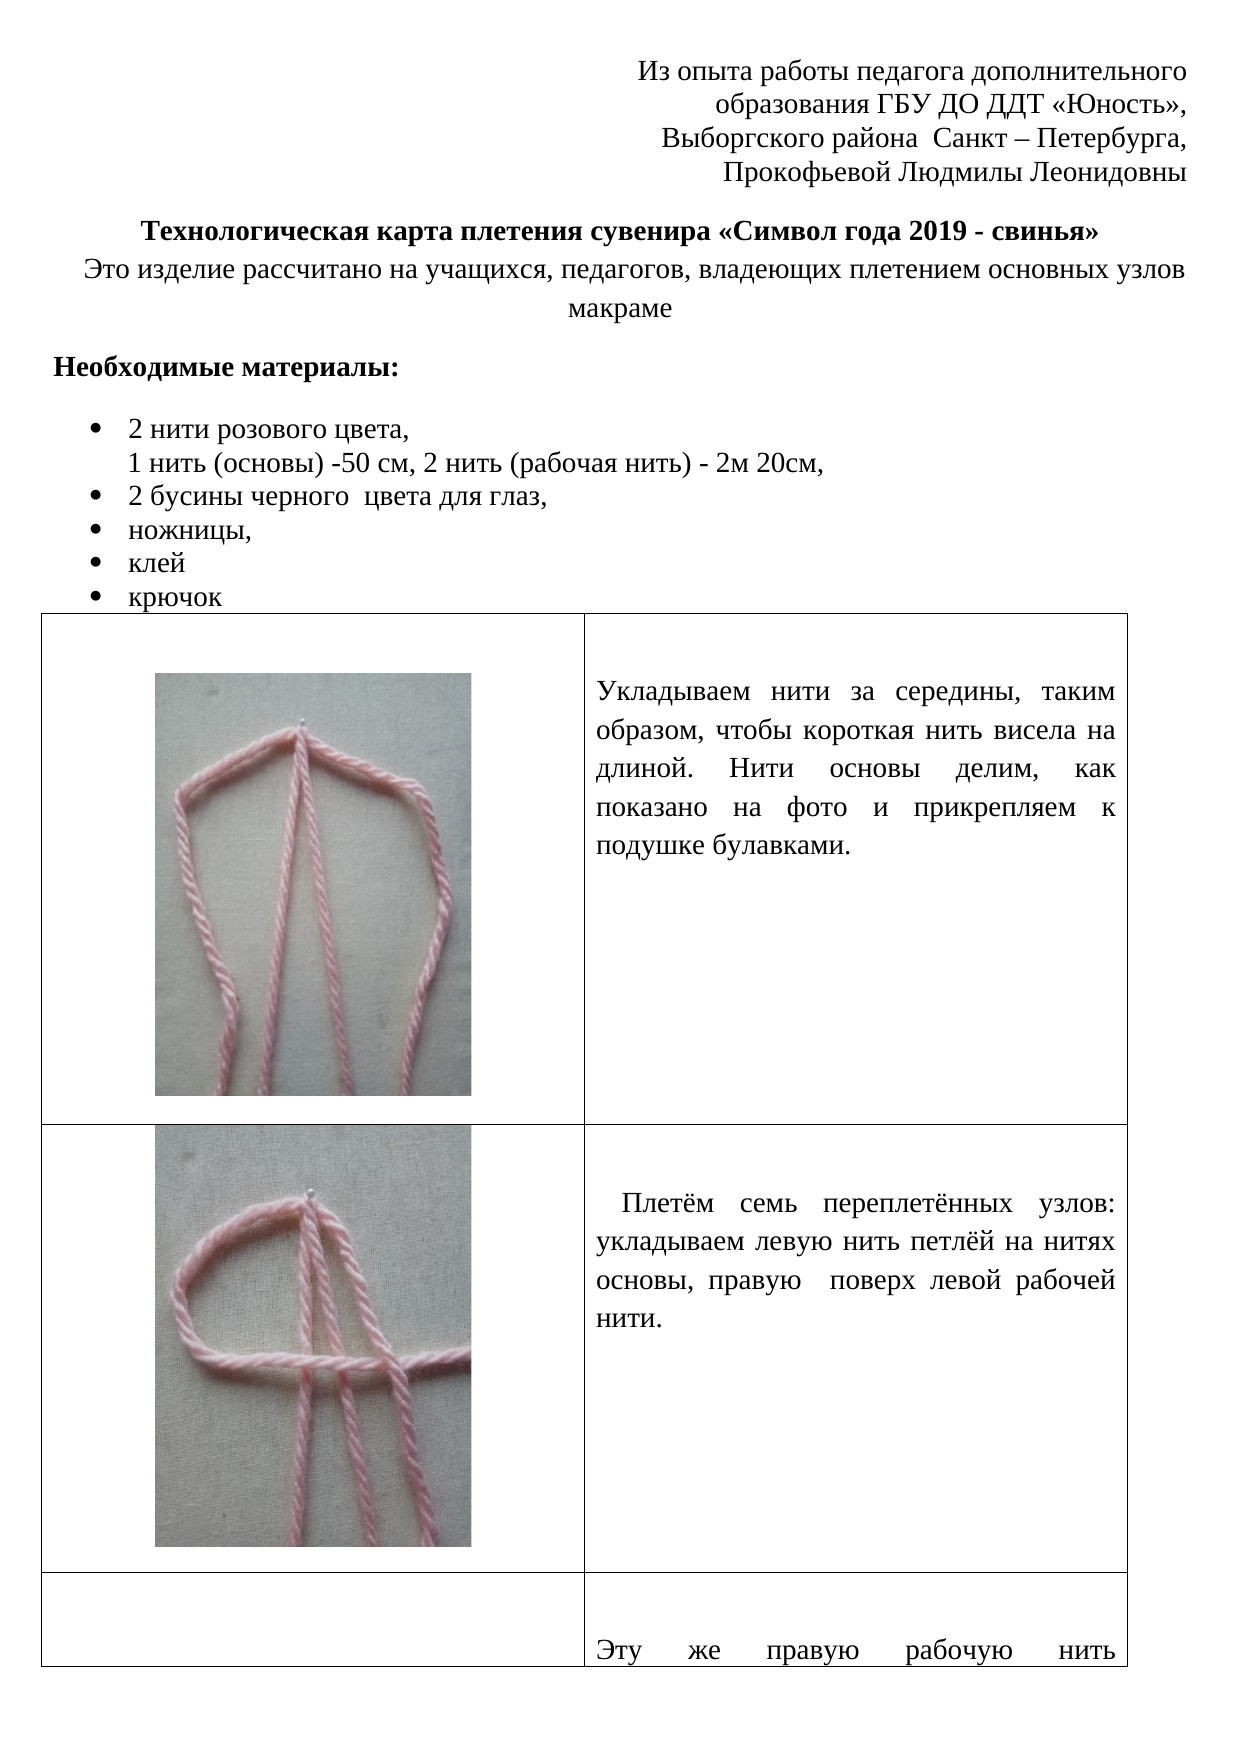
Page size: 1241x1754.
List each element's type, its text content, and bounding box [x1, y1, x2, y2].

text Из опыта работы педагога дополнительного [53, 53, 1187, 87]
picture [155, 673, 472, 1096]
list 2 бусины черного цвета для глаз, [91, 478, 1187, 512]
list крючок [91, 579, 1187, 613]
list ножницы, [91, 512, 1187, 546]
text образования ГБУ ДО ДДТ «Юность», [53, 87, 1187, 120]
text Технологическая карта плетения сувенира «Символ года 2019 - свинья» [53, 213, 1187, 247]
table_header Укладываем нити за середины, таким образом, чтобы короткая нить висела на длиной. Нити основы делим, как показано на фото и прикрепляем к подушке булавками. [585, 614, 1127, 1124]
text Это изделие рассчитано на учащихся, педагогов, владеющих плетением основных узлов макраме [53, 252, 1187, 324]
text Прокофьевой Людмилы Леонидовны [53, 154, 1187, 187]
table_cell [42, 1125, 584, 1572]
list клей [91, 546, 1187, 579]
text 1 нить (основы) -50 см, 2 нить (рабочая нить) - 2м 20см, [127, 445, 1187, 478]
table_cell [42, 1573, 584, 1666]
list 2 нити розового цвета, [91, 411, 1187, 445]
table_header [42, 614, 584, 1124]
text Выборгского района Санкт – Петербурга, [53, 120, 1187, 154]
table_cell Плетём семь переплетённых узлов: укладываем левую нить петлёй на нитях основы, правую поверх левой рабочей нити. [585, 1125, 1127, 1572]
text Необходимые материалы: [53, 349, 1187, 383]
picture [155, 1125, 472, 1547]
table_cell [585, 1573, 1127, 1666]
